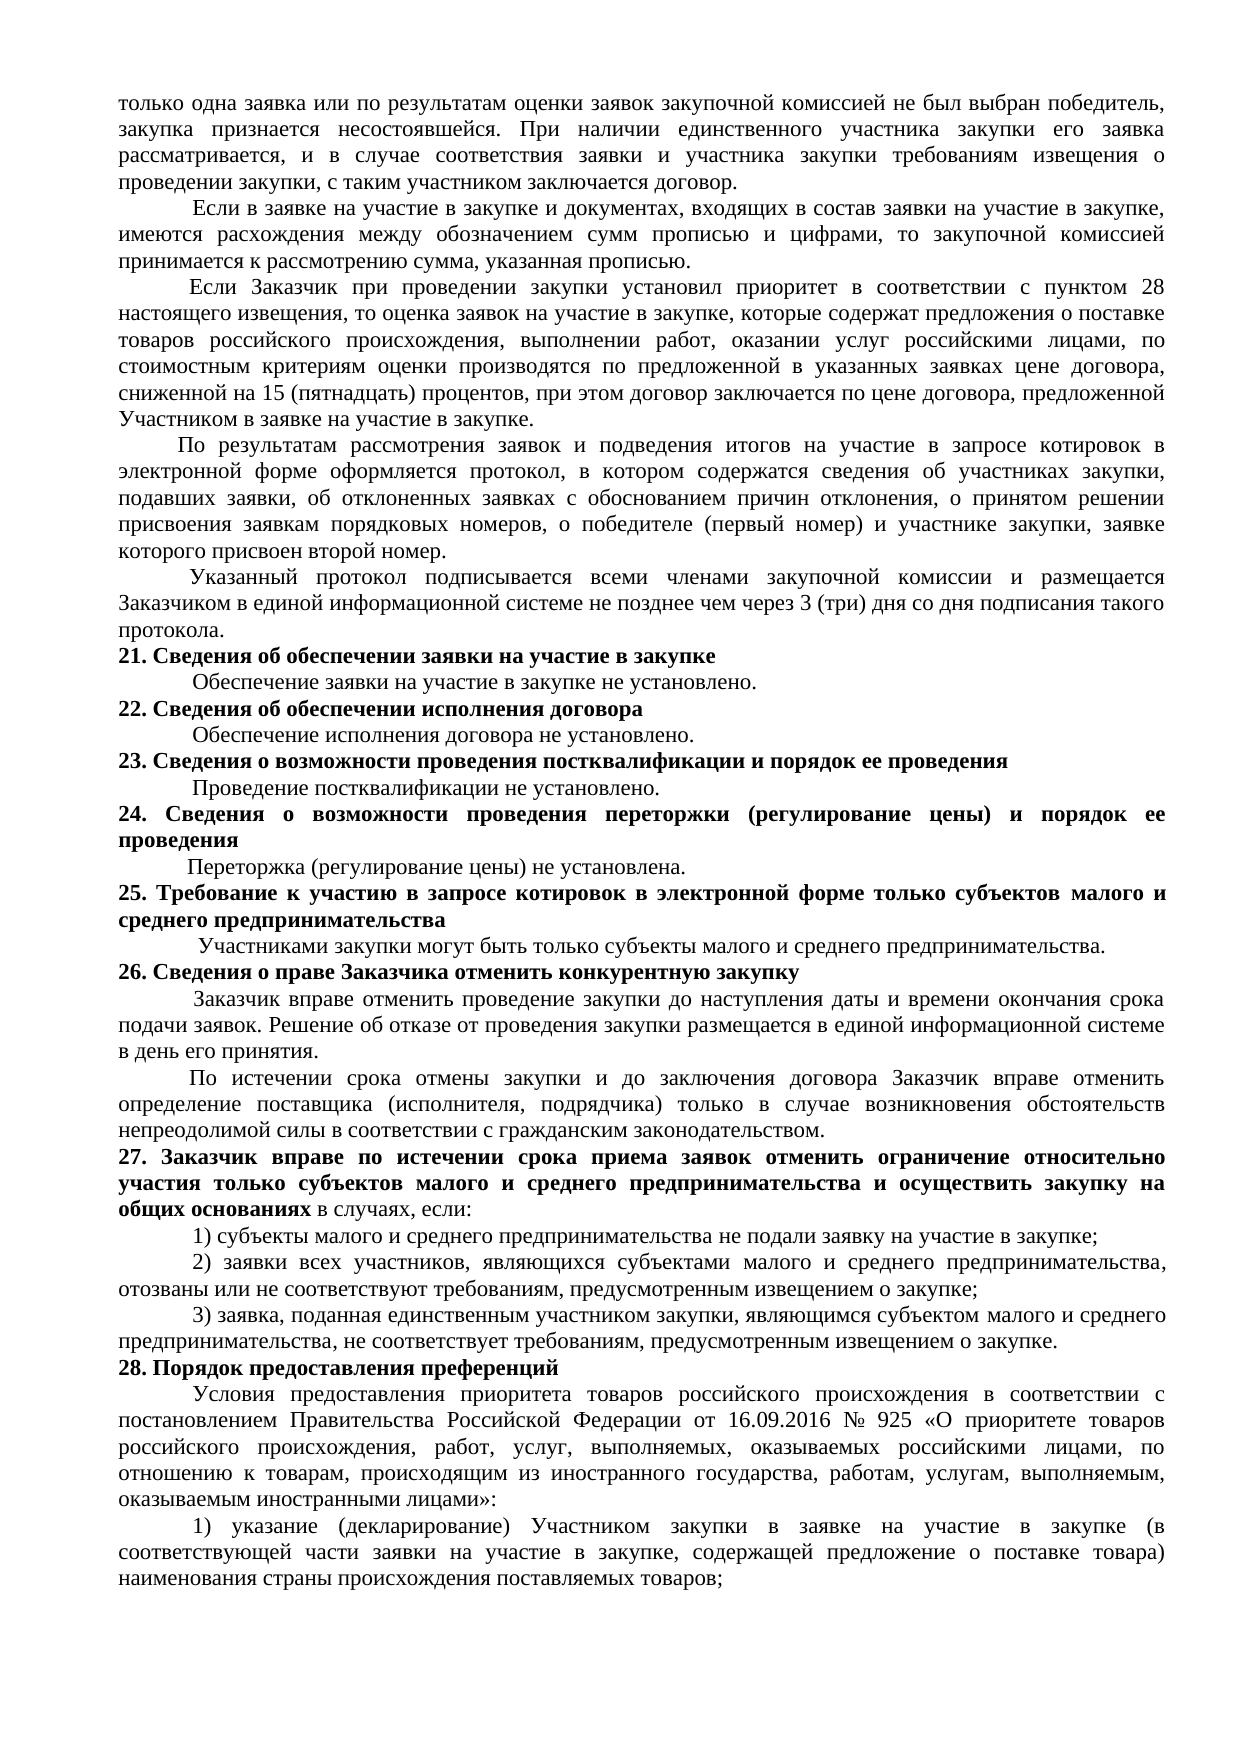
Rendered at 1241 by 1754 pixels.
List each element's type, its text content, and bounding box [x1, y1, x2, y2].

text Заказчик вправе отменить проведение закупки до наступления даты и времени окончания срока подачи заявок. Решение об отказе от проведения закупки размещается в единой информационной системе в день его принятия. [118, 985, 1167, 1064]
text По результатам рассмотрения заявок и подведения итогов на участие в запросе котировок в электронной форме оформляется протокол, в котором содержатся сведения об участниках закупки, подавших заявки, об отклоненных заявках с обоснованием причин отклонения, о принятом решении присвоения заявкам порядковых номеров, о победителе (первый номер) и участнике закупки, заявке которого присвоен второй номер. [118, 431, 1167, 563]
text Обеспечение исполнения договора не установлено. [118, 721, 1167, 747]
text По истечении срока отмены закупки и до заключения договора Заказчик вправе отменить определение поставщика (исполнителя, подрядчика) только в случае возникновения обстоятельств непреодолимой силы в соответствии с гражданским законодательством. [118, 1064, 1167, 1143]
text 25. Требование к участию в запросе котировок в электронной форме только субъектов малого и среднего предпринимательства [118, 879, 1167, 932]
text 28. Порядок предоставления преференций [118, 1354, 1167, 1380]
text Указанный протокол подписывается всеми членами закупочной комиссии и размещается Заказчиком в единой информационной системе не позднее чем через 3 (три) дня со дня подписания такого протокола. [118, 563, 1167, 642]
text Условия предоставления приоритета товаров российского происхождения в соответствии с постановлением Правительства Российской Федерации от 16.09.2016 № 925 «О приоритете товаров российского происхождения, работ, услуг, выполняемых, оказываемых российскими лицами, по отношению к товарам, происходящим из иностранного государства, работам, услугам, выполняемым, оказываемым иностранными лицами»: [118, 1380, 1167, 1512]
text 22. Сведения об обеспечении исполнения договора [118, 695, 1167, 721]
text 2) заявки всех участников, являющихся субъектами малого и среднего предпринимательства, отозваны или не соответствуют требованиям, предусмотренным извещением о закупке; [118, 1248, 1167, 1301]
text 3) заявка, поданная единственным участником закупки, являющимся субъектом малого и среднего предпринимательства, не соответствует требованиям, предусмотренным извещением о закупке. [118, 1301, 1167, 1354]
text 21. Сведения об обеспечении заявки на участие в закупке [118, 642, 1167, 668]
text Обеспечение заявки на участие в закупке не установлено. [118, 668, 1167, 695]
text 23. Сведения о возможности проведения постквалификации и порядок ее проведения [118, 747, 1167, 774]
text 27. Заказчик вправе по истечении срока приема заявок отменить ограничение относительно участия только субъектов малого и среднего предпринимательства и осуществить закупку на общих основаниях в случаях, если: [118, 1143, 1167, 1222]
text Если Заказчик при проведении закупки установил приоритет в соответствии с пунктом 28 настоящего извещения, то оценка заявок на участие в закупке, которые содержат предложения о поставке товаров российского происхождения, выполнении работ, оказании услуг российскими лицами, по стоимостным критериям оценки производятся по предложенной в указанных заявках цене договора, сниженной на 15 (пятнадцать) процентов, при этом договор заключается по цене договора, предложенной Участником в заявке на участие в закупке. [118, 273, 1167, 431]
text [118, 89, 1167, 194]
text Переторжка (регулирование цены) не установлена. [118, 853, 1167, 879]
text Проведение постквалификации не установлено. [118, 774, 1167, 800]
text Если в заявке на участие в закупке и документах, входящих в состав заявки на участие в закупке, имеются расхождения между обозначением сумм прописью и цифрами, то закупочной комиссией принимается к рассмотрению сумма, указанная прописью. [118, 194, 1167, 273]
text 1) субъекты малого и среднего предпринимательства не подали заявку на участие в закупке; [118, 1222, 1167, 1248]
text Участниками закупки могут быть только субъекты малого и среднего предпринимательства. [118, 932, 1167, 958]
text 1) указание (декларирование) Участником закупки в заявке на участие в закупке (в соответствующей части заявки на участие в закупке, содержащей предложение о поставке товара) наименования страны происхождения поставляемых товаров; [118, 1512, 1167, 1591]
text 24. Сведения о возможности проведения переторжки (регулирование цены) и порядок ее проведения [118, 800, 1167, 853]
text 26. Сведения о праве Заказчика отменить конкурентную закупку [118, 958, 1167, 985]
